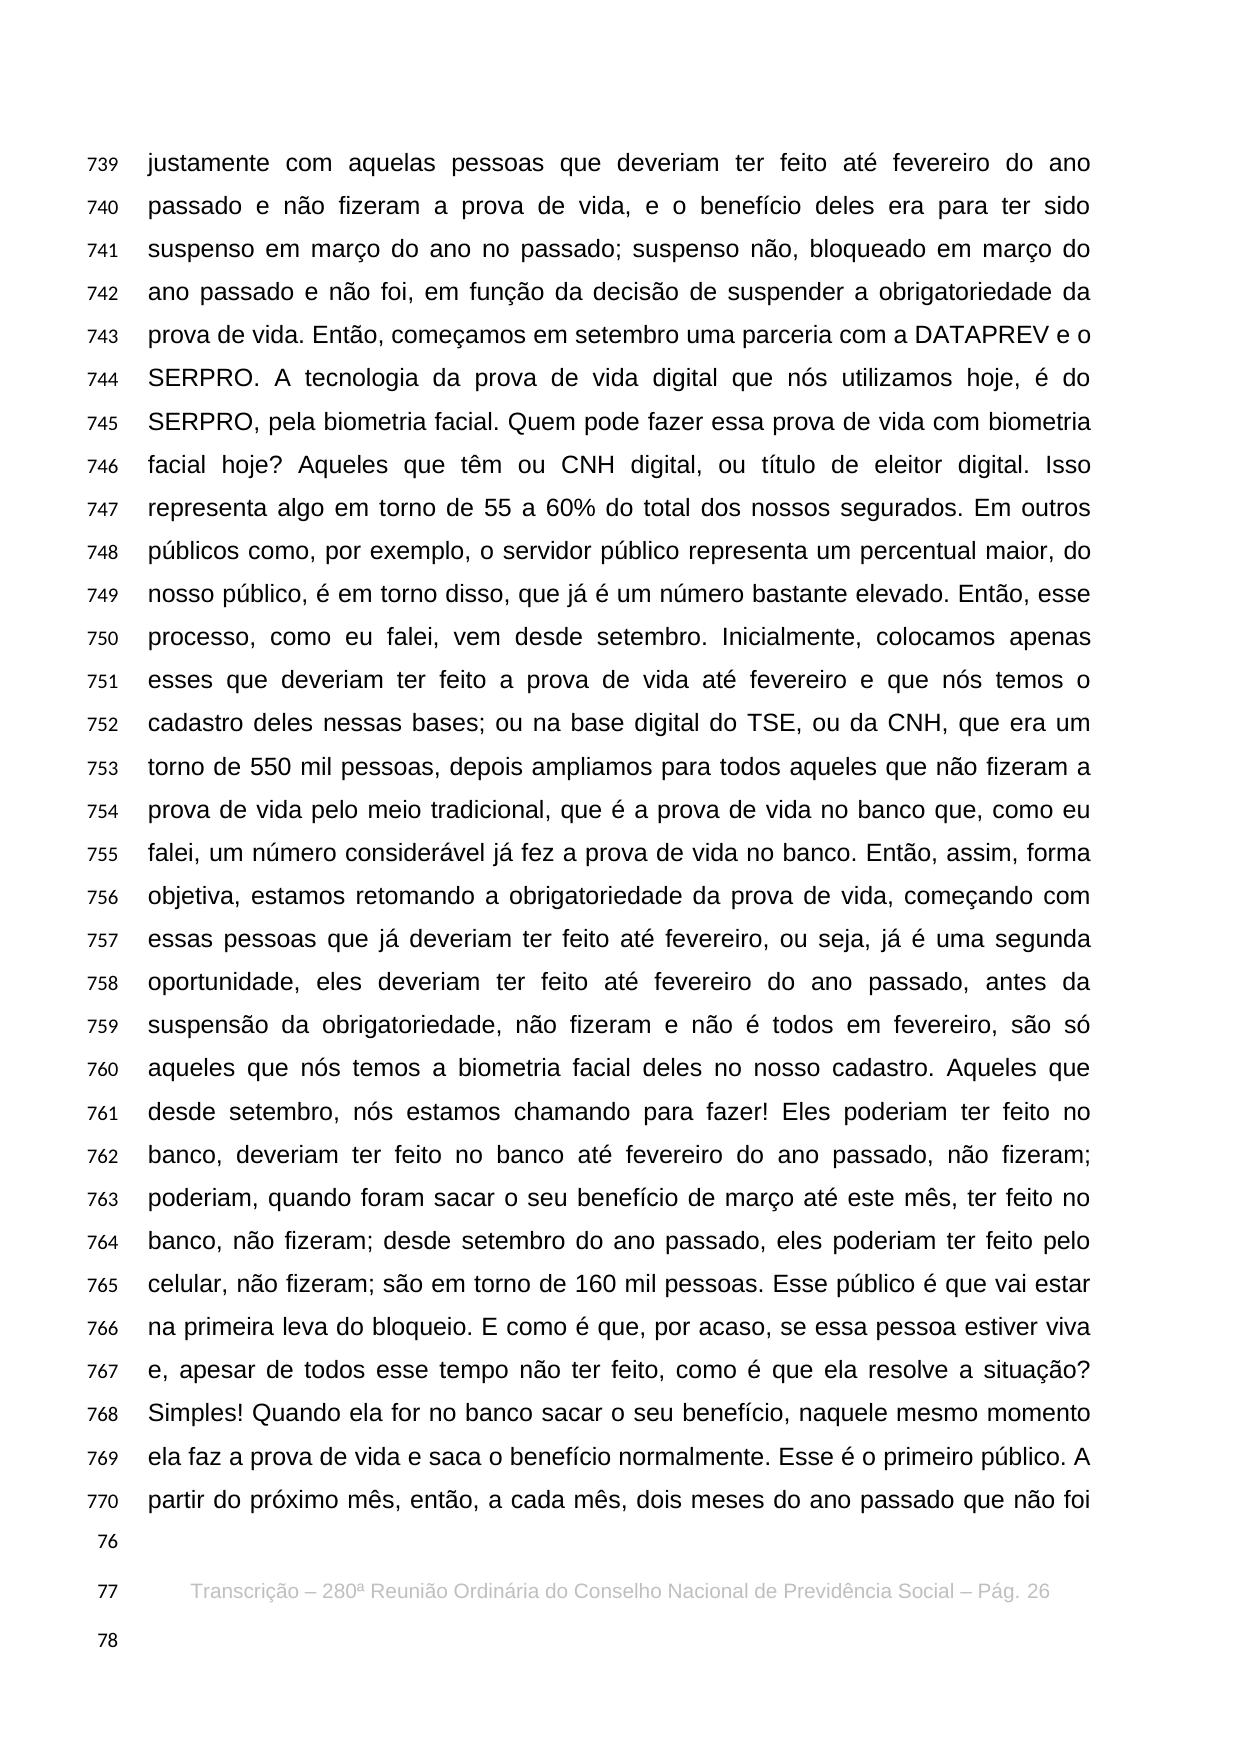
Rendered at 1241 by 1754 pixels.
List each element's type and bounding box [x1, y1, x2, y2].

text [148, 148, 1092, 1513]
